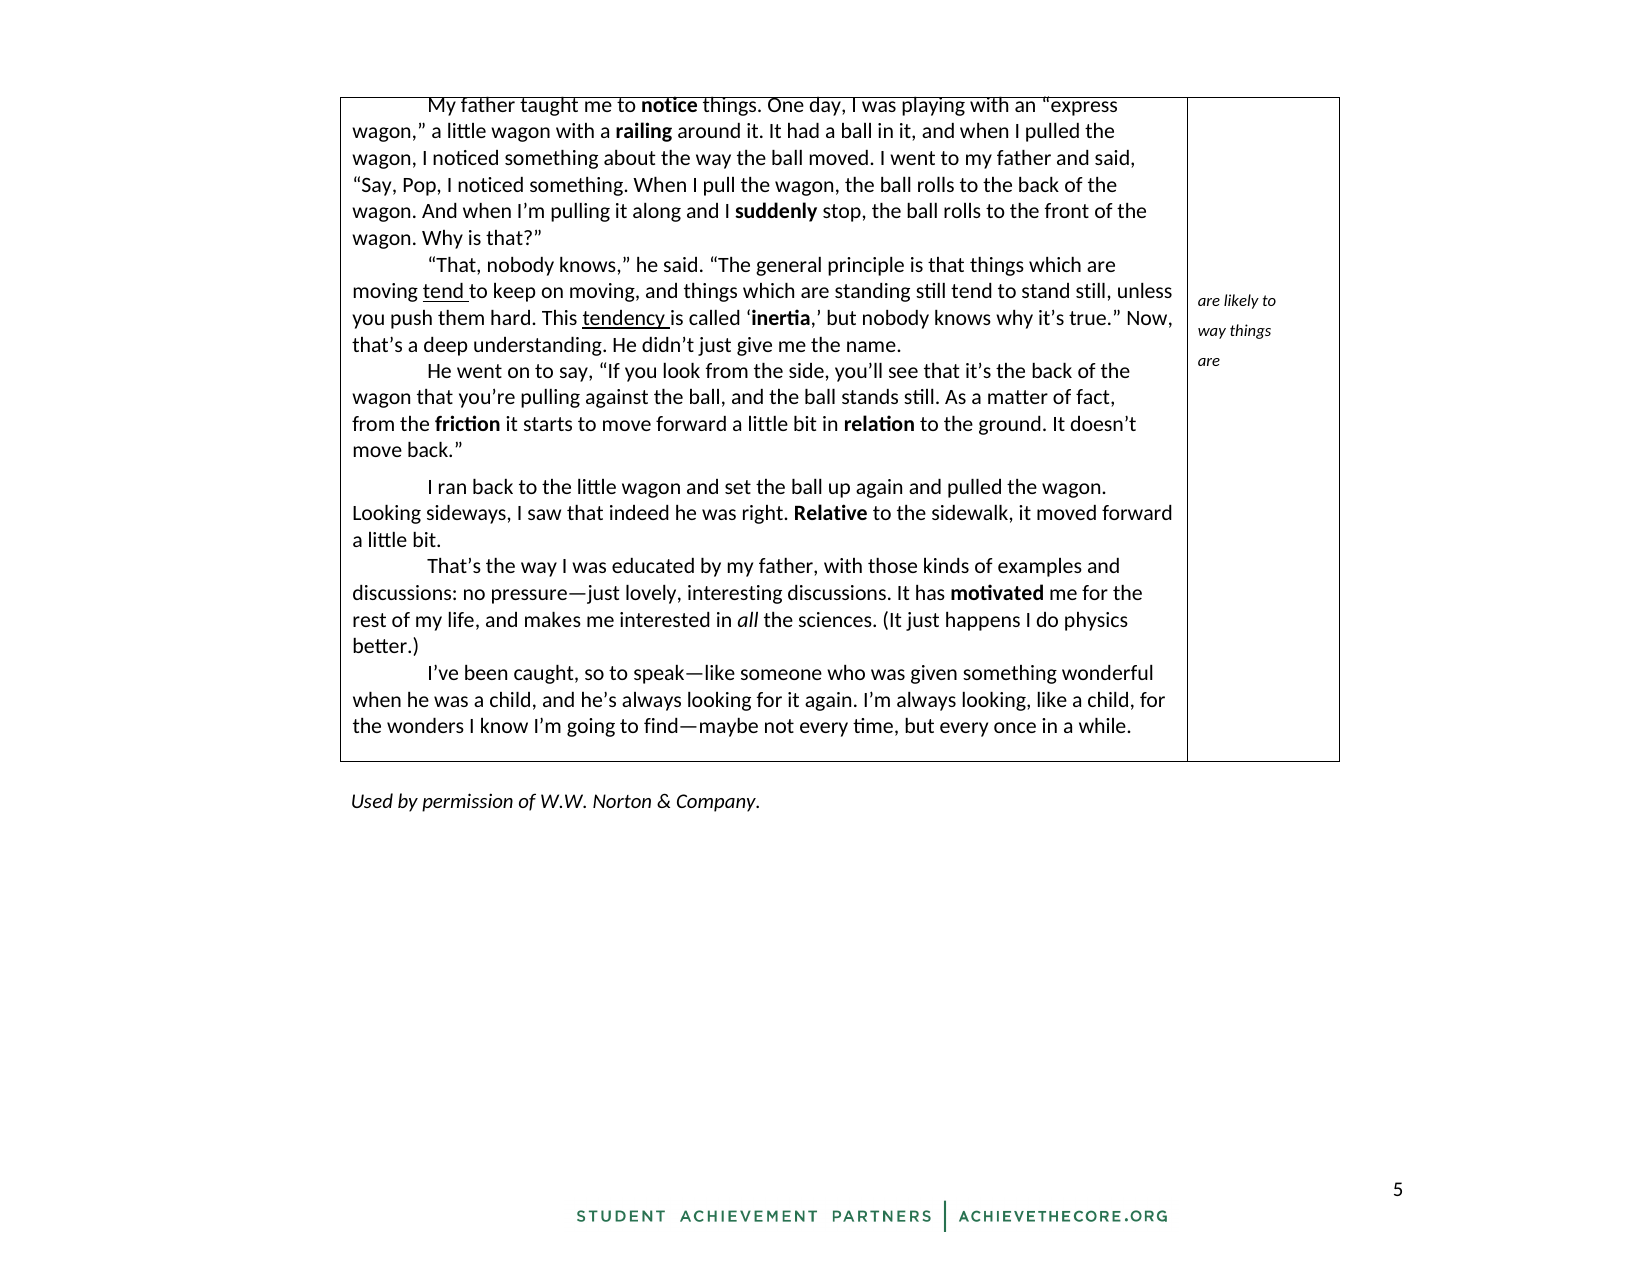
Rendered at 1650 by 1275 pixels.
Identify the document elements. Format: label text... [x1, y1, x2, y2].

text That’s the way I was educated by my father, with those kinds of examples and discussions: no pressure—just lovely, interesting discussions. It has motivated me for the rest of my life, and makes me interested in all the sciences. (It just happens I do physics better.) [352, 552, 1172, 659]
text are likely to way things are [1198, 290, 1297, 371]
text “That, nobody knows,” he said. “The general principle is that things which are moving tend to keep on moving, and things which are standing still tend to stand still, unless you push them hard. This tendency is called ‘inertia,’ but nobody knows why it’s true.” Now, that’s a deep understanding. He didn’t just give me the name. [352, 251, 1173, 358]
text Used by permission of W.W. Norton & Company. [351, 788, 1510, 814]
text My father taught me to notice things. One day, I was playing with an “express wagon,” a little wagon with a railing around it. It had a ball in it, and when I pulled the wagon, I noticed something about the way the ball moved. I went to my father and said, “Say, Pop, I noticed something. When I pull the wagon, the ball rolls to the back of the wagon. And when I’m pulling it along and I suddenly stop, the ball rolls to the front of the wagon. Why is that?” [352, 91, 1147, 251]
text I’ve been caught, so to speak—like someone who was given something wonderful [427, 659, 1172, 686]
text when he was a child, and he’s always looking for it again. I’m always looking, like a child, for the wonders I know I’m going to find—maybe not every time, but every once in a while. [352, 686, 1166, 739]
text He went on to say, “If you look from the side, you’ll see that it’s the back of the wagon that you’re pulling against the ball, and the ball stands still. As a matter of fact, from the friction it starts to move forward a little bit in relation to the ground. It doesn’t move back.” [352, 358, 1163, 463]
picture [563, 1197, 1179, 1232]
text I ran back to the little wagon and set the ball up again and pulled the wagon. Looking sideways, I saw that indeed he was right. Relative to the sidewalk, it moved forward a little bit. [352, 473, 1173, 552]
